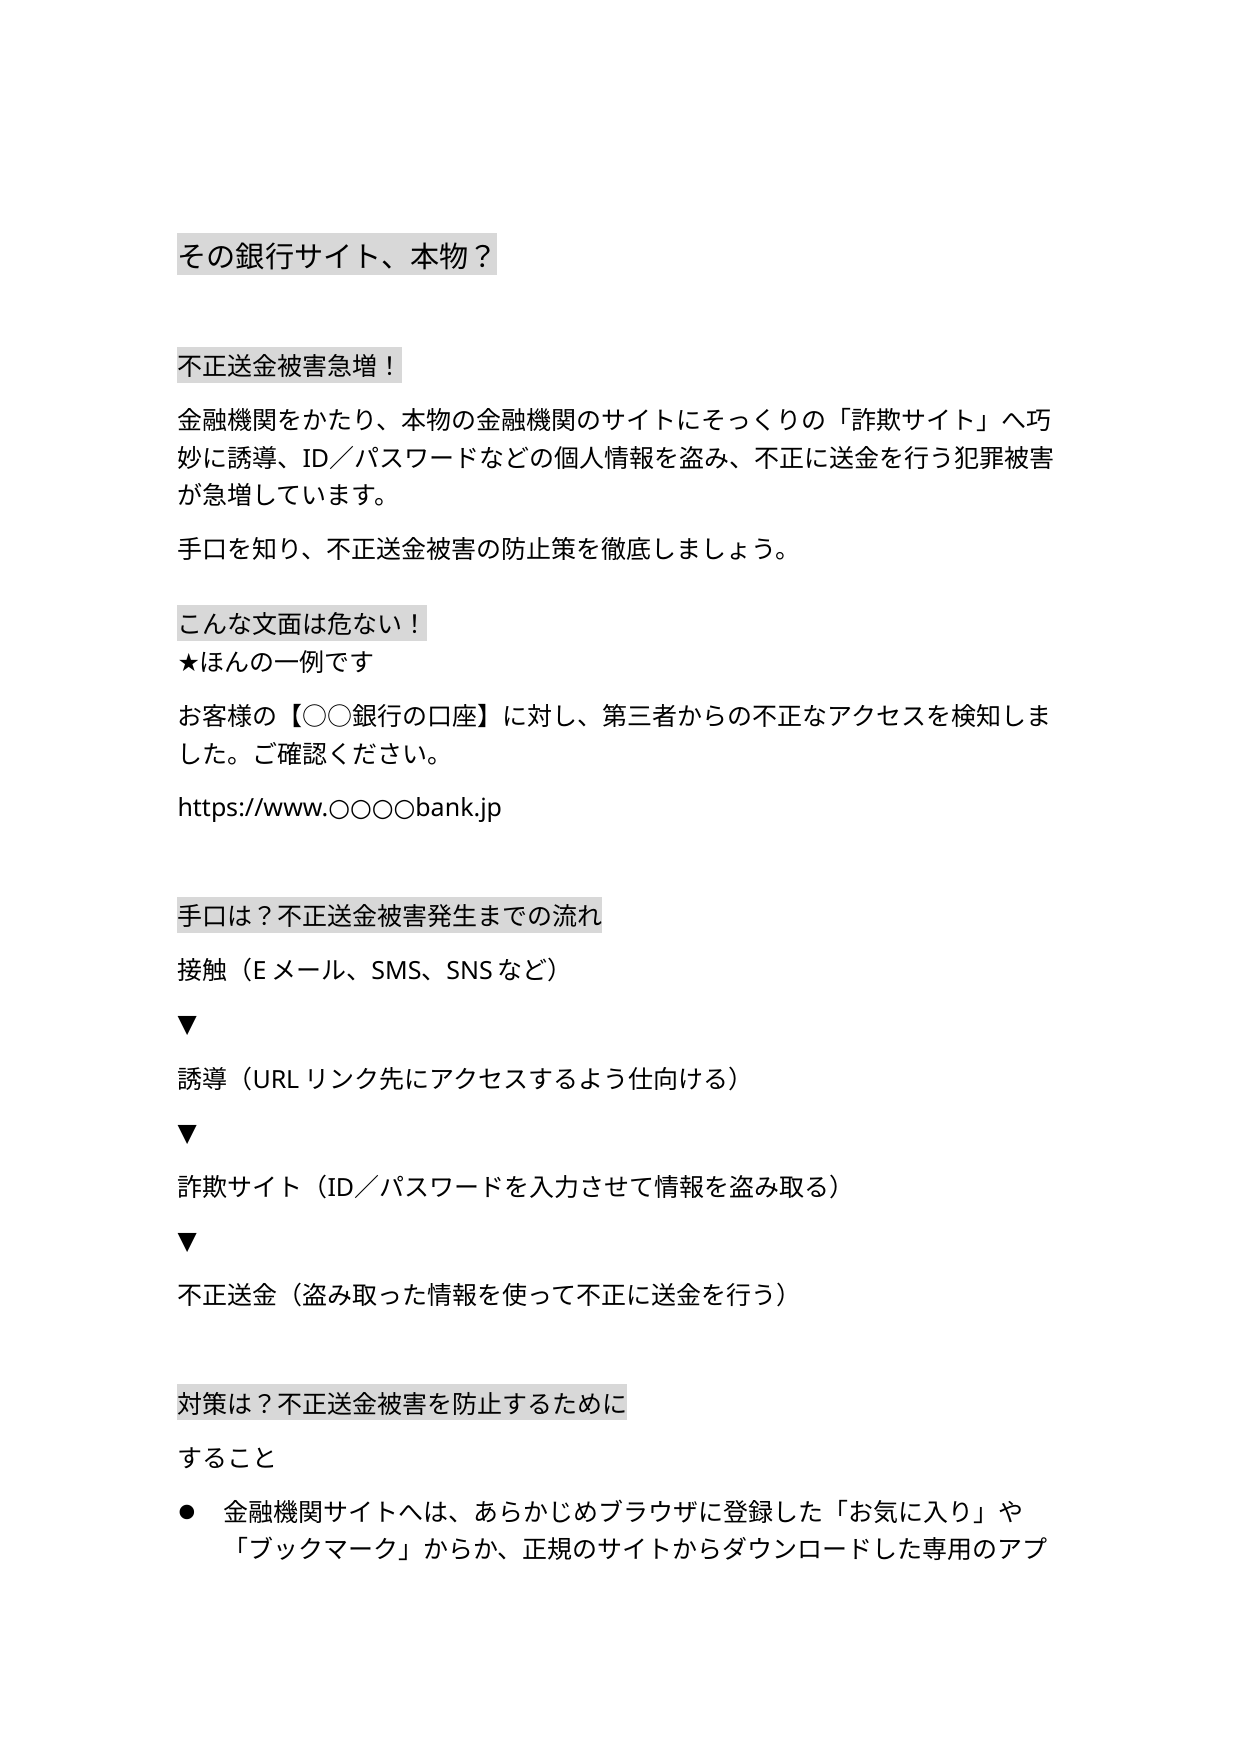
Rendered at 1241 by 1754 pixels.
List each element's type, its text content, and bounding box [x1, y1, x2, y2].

text 誘導（URLリンク先にアクセスするよう仕向ける） [177, 1058, 1063, 1096]
text ▼ [177, 1113, 1063, 1150]
text お客様の【○○銀行の口座】に対し、第三者からの不正なアクセスを検知しました。ご確認ください。 [177, 696, 1063, 771]
text 不正送金（盗み取った情報を使って不正に送金を行う） [177, 1275, 1063, 1313]
text 不正送金被害急増！ [177, 308, 1063, 383]
text 接触（Eメール、SMS、SNSなど） [177, 950, 1063, 988]
text 詐欺サイト（ID／パスワードを入力させて情報を盗み取る） [177, 1167, 1063, 1204]
text 手口を知り、不正送金被害の防止策を徹底しましょう。 こんな文面は危ない！ ★ほんの一例です [177, 529, 1063, 679]
text ▼ [177, 1221, 1063, 1258]
text その銀行サイト、本物？ [177, 217, 1063, 292]
text 対策は？不正送金被害を防止するために [177, 1383, 1063, 1421]
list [177, 1492, 1063, 1567]
text 金融機関をかたり、本物の金融機関のサイトにそっくりの「詐欺サイト」へ巧妙に誘導、ID／パスワードなどの個人情報を盗み、不正に送金を行う犯罪被害が急増しています。 [177, 400, 1063, 513]
text 手口は？不正送金被害発生までの流れ [177, 896, 1063, 933]
text https://www.○○○○bank.jp [177, 788, 1063, 825]
text すること [177, 1438, 1063, 1475]
text ▼ [177, 1004, 1063, 1042]
